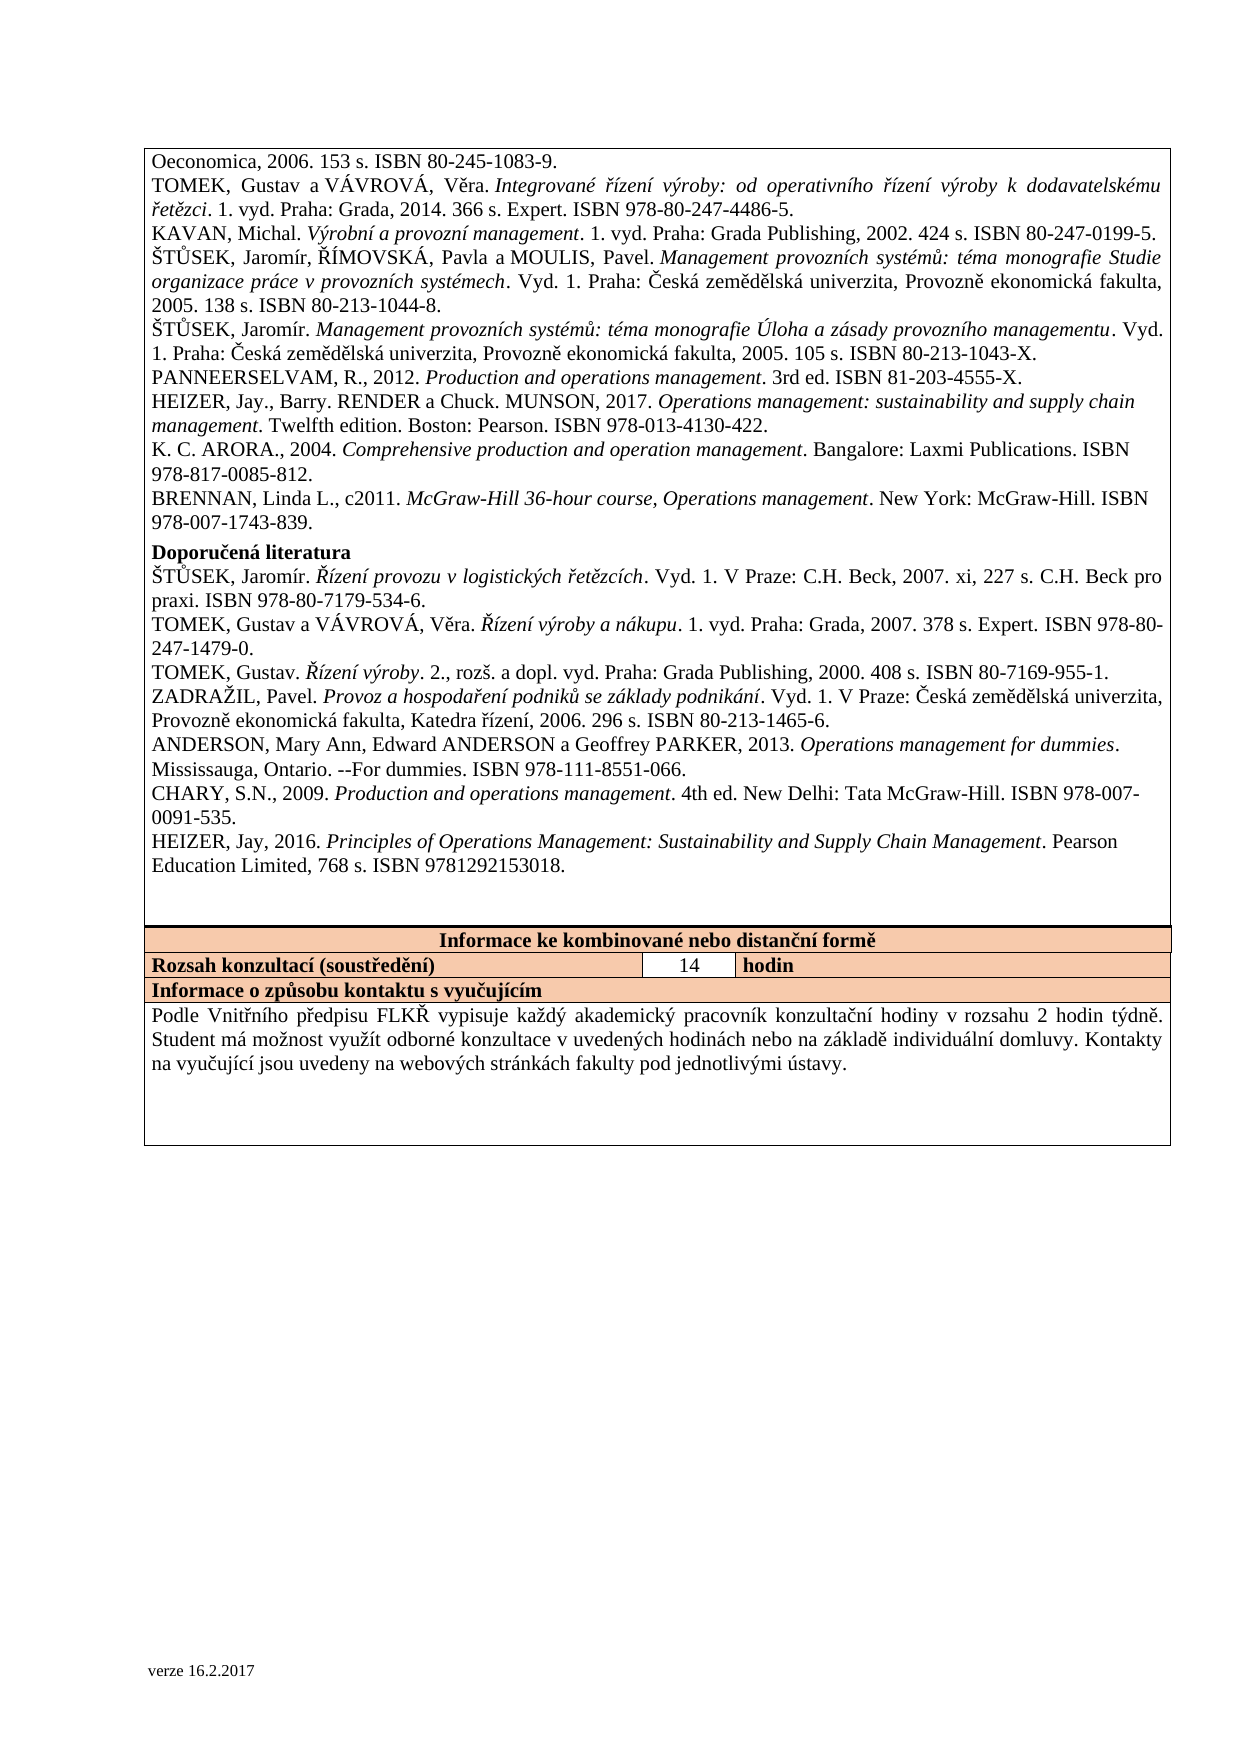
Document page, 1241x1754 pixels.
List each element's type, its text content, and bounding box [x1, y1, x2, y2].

table_cell Rozsah konzultací (soustředění) [145, 953, 642, 977]
table_cell Informace ke kombinované nebo distanční formě [145, 928, 1171, 952]
table_cell hodin [736, 953, 1170, 977]
table_cell 14 [643, 953, 735, 977]
table_cell Informace o způsobu kontaktu s vyučujícím [145, 978, 1170, 1002]
table_cell Podle Vnitřního předpisu FLKŘ vypisuje každý akademický pracovník konzultační hodiny v rozsahu 2 hodin týdně. Student má možnost využít odborné konzultace v uvedených hodinách nebo na základě individuální domluvy. Kontakty na vyučující jsou uvedeny na webových stránkách fakulty pod jednotlivými ústavy. [145, 1003, 1170, 1145]
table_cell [145, 149, 1170, 925]
